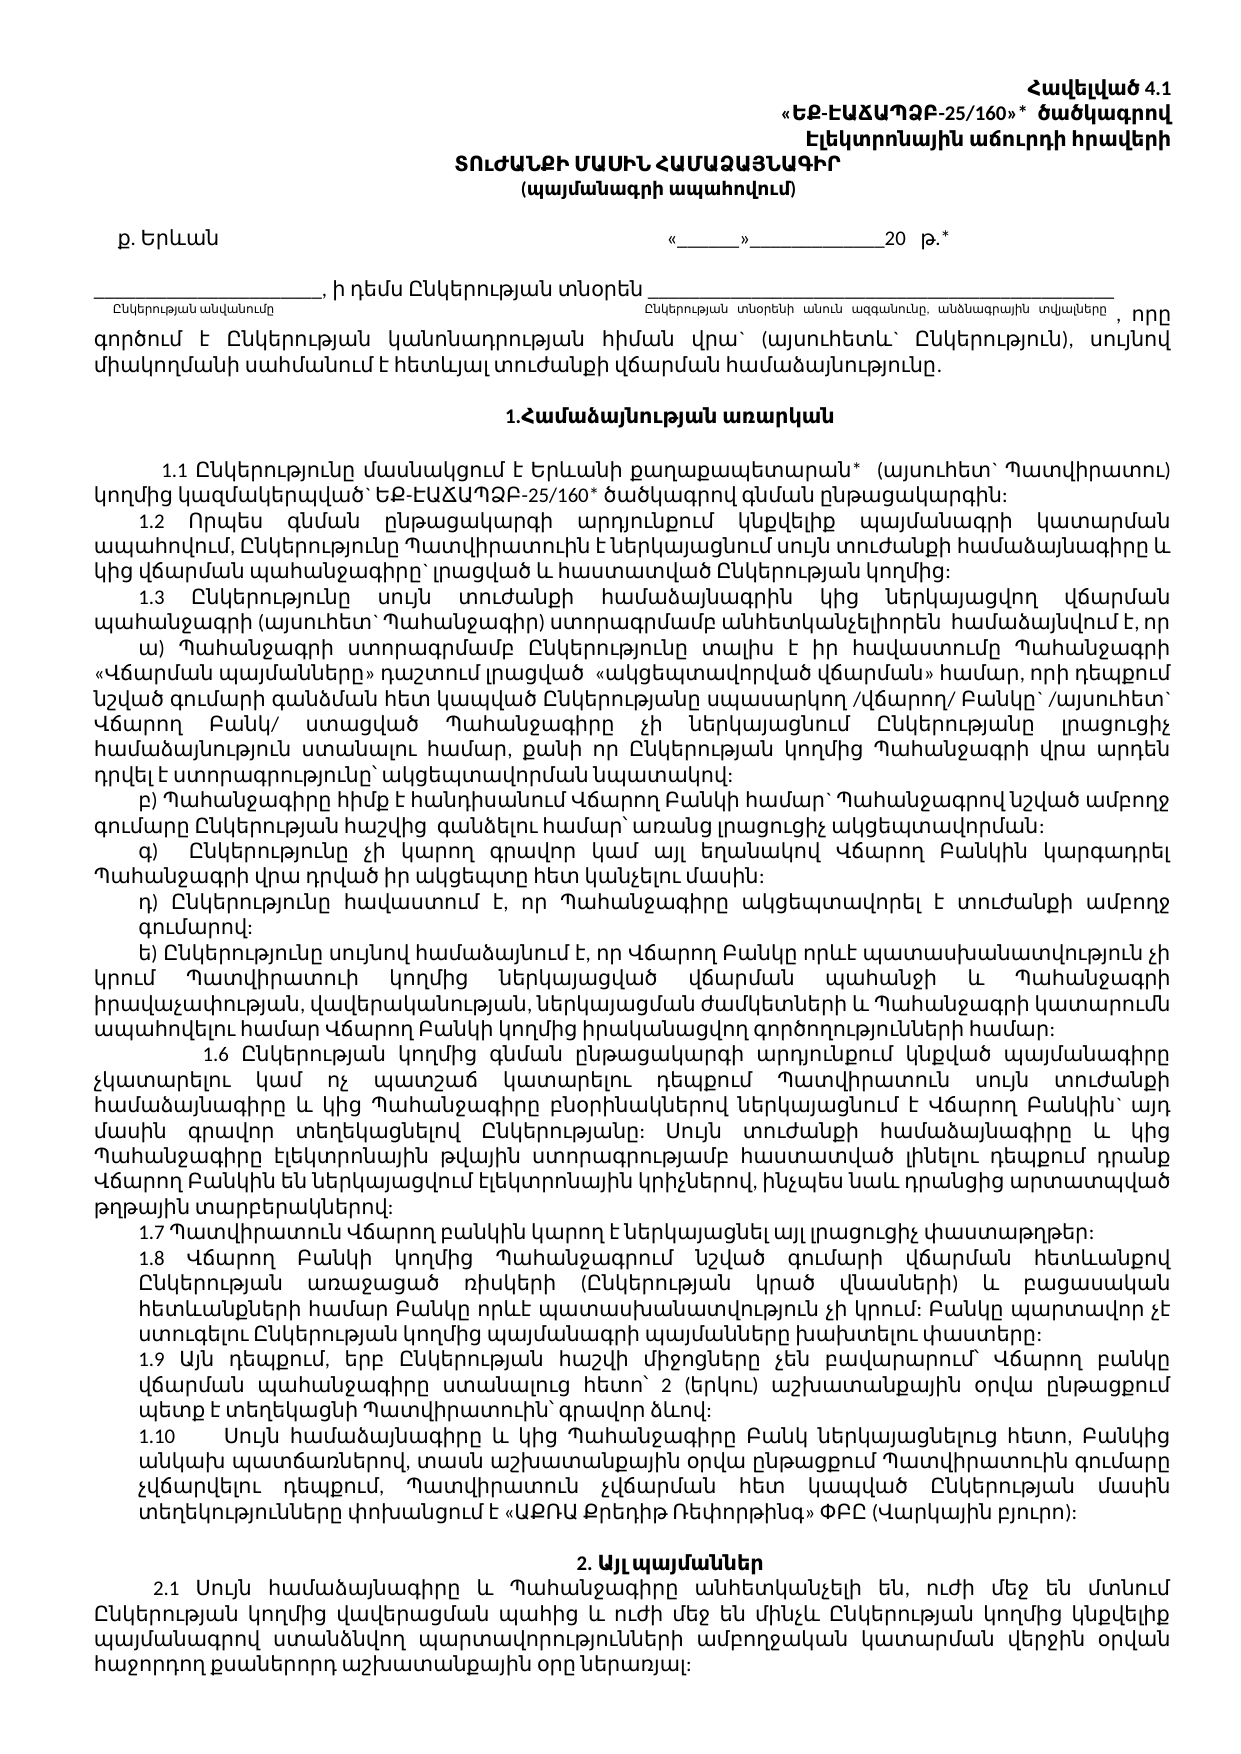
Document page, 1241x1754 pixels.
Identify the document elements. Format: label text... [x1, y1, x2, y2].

text 2.1 Սույն համաձայնագիրը և Պահանջագիրը անհետկանչելի են, ուժի մեջ են մտնում Ընկերության կողմից վավերացման պահից և ուժի մեջ են մինչև Ընկերության կողմից կնքվելիք պայմանագրով ստանձնվող պարտավորությունների ամբողջական կատարման վերջին օրվան հաջորդող քսաներորդ աշխատանքային օրը ներառյալ: [94, 1575, 1171, 1677]
text ա) Պահանջագրի ստորագրմամբ Ընկերությունը տալիս է իր հավաստումը Պահանջագրի «Վճարման պայմանները» դաշտում լրացված «ակցեպտավորված վճարման» համար, որի դեպքում նշված գումարի գանձման հետ կապված Ընկերությանը սպասարկող /վճարող/ Բանկը` /այսուհետ` Վճարող Բանկ/ ստացված Պահանջագիրը չի ներկայացնում Ընկերությանը լրացուցիչ համաձայնություն ստանալու համար, քանի որ Ընկերության կողմից Պահանջագրի վրա արդեն դրվել է ստորագրությունը՝ ակցեպտավորման նպատակով: [94, 635, 1171, 787]
text ք. Երևան «______»_____________20 թ.* [94, 225, 1171, 250]
text Հավելված 4.1 [94, 75, 1171, 100]
text դ) Ընկերությունը հավաստում է, որ Պահանջագիրը ակցեպտավորել է տուժանքի ամբողջ գումարով: [138, 889, 1171, 940]
text բ) Պահանջագիրը հիմք է հանդիսանում Վճարող Բանկի համար` Պահանջագրով նշված ամբողջ գումարը Ընկերության հաշվից գանձելու համար՝ առանց լրացուցիչ ակցեպտավորման: [94, 787, 1171, 838]
text 1.8 Վճարող Բանկի կողմից Պահանջագրում նշված գումարի վճարման հետևանքով Ընկերության առաջացած ռիսկերի (Ընկերության կրած վնասների) և բացասական հետևանքների համար Բանկը որևէ պատասխանատվություն չի կրում: Բանկը պարտավոր չէ ստուգելու Ընկերության կողմից պայմանագրի պայմանները խախտելու փաստերը: [138, 1245, 1171, 1347]
text 1.1 Ընկերությունը մասնակցում է Երևանի քաղաքապետարան* (այսուհետ` Պատվիրատու) կողմից կազմակերպված` ԵՔ-ԷԱՃԱՊՁԲ-25/160* ծածկագրով գնման ընթացակարգին: [94, 457, 1171, 508]
text ______________________, ի դեմս Ընկերության տնօրեն _____________________________________________ [94, 276, 1171, 301]
text 1.7 Պատվիրատուն Վճարող բանկին կարող է ներկայացնել այլ լրացուցիչ փաստաթղթեր: [138, 1219, 1171, 1245]
text Ընկերության անվանումը Ընկերության տնօրենի անուն ազգանունը, անձնագրային տվյալները , որը գործում է Ընկերության կանոնադրության հիման վրա` (այսուհետև` Ընկերություն), սույնով միակողմանի սահմանում է հետևյալ տուժանքի վճարման համաձայնությունը. [94, 301, 1171, 377]
text ե) Ընկերությունը սույնով համաձայնում է, որ Վճարող Բանկը որևէ պատասխանատվություն չի կրում Պատվիրատուի կողմից ներկայացված վճարման պահանջի և Պահանջագրի իրավաչափության, վավերականության, ներկայացման ժամկետների և Պահանջագրի կատարումն ապահովելու համար Վճարող Բանկի կողմից իրականացվող գործողությունների համար: [94, 940, 1171, 1042]
text 1.Համաձայնության առարկան [169, 403, 1171, 428]
text գ) Ընկերությունը չի կարող գրավոր կամ այլ եղանակով Վճարող Բանկին կարգադրել Պահանջագրի վրա դրված իր ակցեպտը հետ կանչելու մասին: [94, 838, 1171, 889]
text 1.3 Ընկերությունը սույն տուժանքի համաձայնագրին կից ներկայացվող վճարման պահանջագրի (այսուհետ` Պահանջագիր) ստորագրմամբ անհետկանչելիորեն համաձայնվում է, որ [94, 584, 1171, 635]
text 1.6 Ընկերության կողմից գնման ընթացակարգի արդյունքում կնքված պայմանագիրը չկատարելու կամ ոչ պատշաճ կատարելու դեպքում Պատվիրատուն սույն տուժանքի համաձայնագիրը և կից Պահանջագիրը բնօրինակներով ներկայացնում է Վճարող Բանկին` այդ մասին գրավոր տեղեկացնելով Ընկերությանը: Սույն տուժանքի համաձայնագիրը և կից Պահանջագիրը էլեկտրոնային թվային ստորագրությամբ հաստատված լինելու դեպքում դրանք Վճարող Բանկին են ներկայացվում էլեկտրոնային կրիչներով, ինչպես նաև դրանցից արտատպված թղթային տարբերակներով: [94, 1042, 1171, 1219]
text 2. Այլ պայմաններ [169, 1550, 1171, 1575]
text (պայմանագրի ապահովում) [94, 177, 1171, 199]
text 1.2 Որպես գնման ընթացակարգի արդյունքում կնքվելիք պայմանագրի կատարման ապահովում, Ընկերությունը Պատվիրատուին է ներկայացնում սույն տուժանքի համաձայնագիրը և կից վճարման պահանջագիրը` լրացված և հաստատված Ընկերության կողմից: [94, 508, 1171, 584]
text 1.10 Սույն համաձայնագիրը և կից Պահանջագիրը Բանկ ներկայացնելուց հետո, Բանկից անկախ պատճառներով, տասն աշխատանքային օրվա ընթացքում Պատվիրատուին գումարը չվճարվելու դեպքում, Պատվիրատուն չվճարման հետ կապված Ընկերության մասին տեղեկությունները փոխանցում է «ԱՔՌԱ Քրեդիթ Ռեփորթինգ» ՓԲԸ (Վարկային բյուրո): [138, 1423, 1171, 1524]
text ՏՈւԺԱՆՔԻ ՄԱՍԻՆ ՀԱՄԱՁԱՅՆԱԳԻՐ [94, 151, 1171, 177]
text «ԵՔ-ԷԱՃԱՊՁԲ-25/160»* ծածկագրով [94, 100, 1171, 126]
text Էլեկտրոնային աճուրդի հրավերի [94, 126, 1171, 151]
text 1.9 Այն դեպքում, երբ Ընկերության հաշվի միջոցները չեն բավարարում՝ Վճարող բանկը վճարման պահանջագիրը ստանալուց հետո՝ 2 (երկու) աշխատանքային օրվա ընթացքում պետք է տեղեկացնի Պատվիրատուին՝ գրավոր ձևով: [138, 1347, 1171, 1423]
